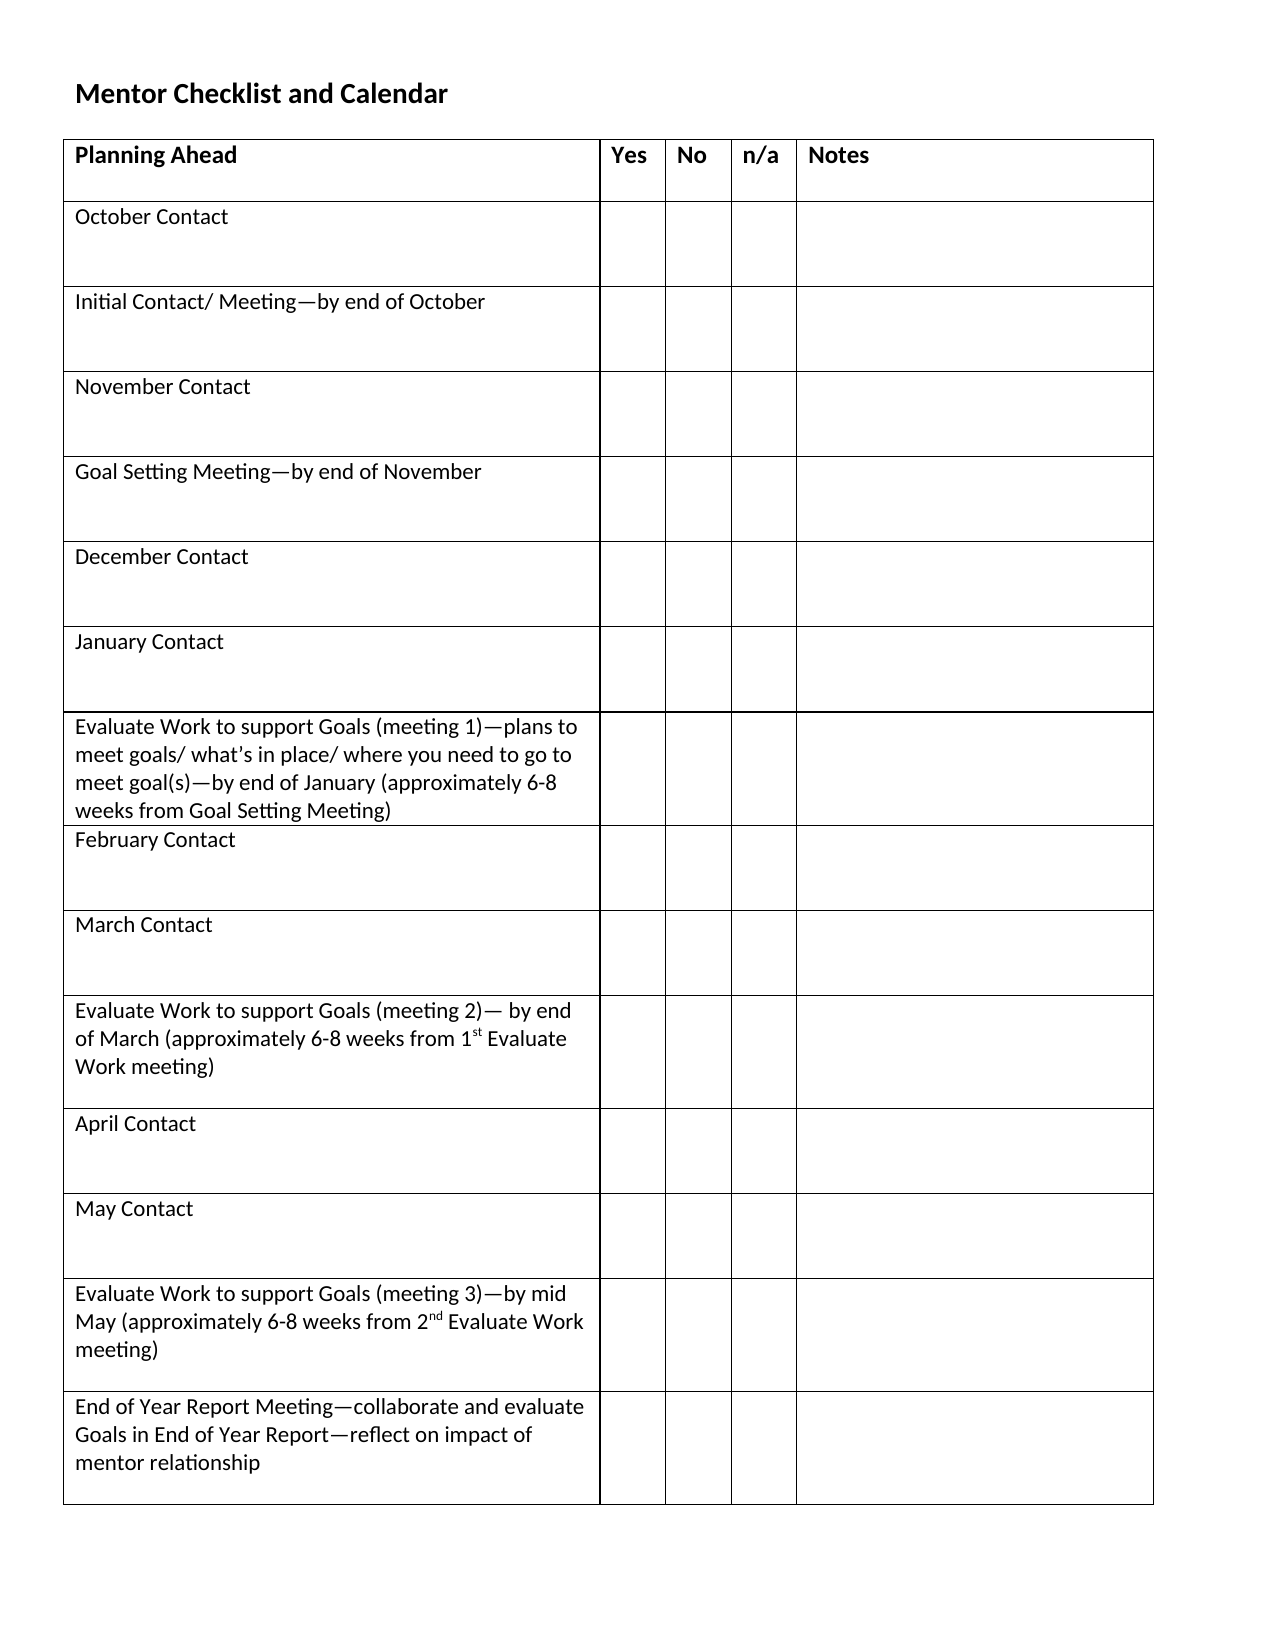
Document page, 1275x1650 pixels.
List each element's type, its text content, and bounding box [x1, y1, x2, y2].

table_cell [797, 713, 1153, 824]
table_cell [797, 372, 1153, 456]
table_cell [666, 996, 731, 1108]
table_cell [666, 202, 731, 286]
table_cell [797, 457, 1153, 541]
table_cell [797, 1194, 1153, 1278]
table_cell [797, 202, 1153, 286]
table_cell [666, 911, 731, 995]
table_cell Evaluate Work to support Goals (meeting 2)— by end of March (approximately 6-8 weeks from 1st Evaluate Work meeting) [64, 996, 599, 1108]
table_header Notes [797, 140, 1153, 201]
table_cell [601, 1279, 665, 1391]
table_cell Evaluate Work to support Goals (meeting 1)—plans to meet goals/ what’s in place/ where you need to go to meet goal(s)—by end of January (approximately 6-8 weeks from Goal Setting Meeting) [64, 713, 599, 824]
table_cell February Contact [64, 826, 599, 909]
table_cell [666, 1392, 731, 1504]
table_cell [666, 372, 731, 456]
table_cell [732, 911, 796, 995]
table_cell [601, 1194, 665, 1278]
table_cell [732, 542, 796, 626]
table_cell Evaluate Work to support Goals (meeting 3)—by mid May (approximately 6-8 weeks from 2nd Evaluate Work meeting) [64, 1279, 599, 1391]
table_cell [601, 287, 665, 371]
table_cell [797, 911, 1153, 995]
table_cell [666, 542, 731, 626]
table_cell [666, 287, 731, 371]
table_cell [666, 1279, 731, 1391]
table_cell [666, 713, 731, 824]
table_cell [601, 542, 665, 626]
table_cell [732, 1392, 796, 1504]
table_cell October Contact [64, 202, 599, 286]
table_cell [666, 1109, 731, 1193]
table_cell [797, 1279, 1153, 1391]
table_cell [732, 202, 796, 286]
table_cell [666, 457, 731, 541]
table_cell December Contact [64, 542, 599, 626]
table_cell April Contact [64, 1109, 599, 1193]
table_header n/a [732, 140, 796, 201]
table_cell [601, 1392, 665, 1504]
table_cell [732, 1279, 796, 1391]
table_cell January Contact [64, 627, 599, 711]
table_cell [601, 372, 665, 456]
table_cell [601, 627, 665, 711]
table_cell [601, 911, 665, 995]
table_cell [601, 1109, 665, 1193]
table_cell [797, 1392, 1153, 1504]
table_cell November Contact [64, 372, 599, 456]
table_cell [797, 996, 1153, 1108]
table_cell [666, 627, 731, 711]
table_cell [797, 1109, 1153, 1193]
table_cell [601, 457, 665, 541]
table_cell [666, 826, 731, 909]
table_cell Initial Contact/ Meeting—by end of October [64, 287, 599, 371]
table_cell [732, 457, 796, 541]
table_cell March Contact [64, 911, 599, 995]
text Mentor Checklist and Calendar [75, 75, 1200, 111]
table_header Yes [601, 140, 665, 201]
table_cell [732, 996, 796, 1108]
table_cell [732, 627, 796, 711]
table_cell [732, 287, 796, 371]
table_cell [797, 542, 1153, 626]
table_cell [601, 202, 665, 286]
table_cell [732, 1194, 796, 1278]
table_cell [601, 826, 665, 909]
table_cell [732, 713, 796, 824]
table_cell [666, 1194, 731, 1278]
table_cell May Contact [64, 1194, 599, 1278]
table_cell End of Year Report Meeting—collaborate and evaluate Goals in End of Year Report—reflect on impact of mentor relationship [64, 1392, 599, 1504]
table_cell Goal Setting Meeting—by end of November [64, 457, 599, 541]
table_cell [601, 713, 665, 824]
table_cell [601, 996, 665, 1108]
table_cell [797, 826, 1153, 909]
table_header No [666, 140, 731, 201]
table_cell [732, 372, 796, 456]
table_cell [732, 1109, 796, 1193]
table_cell [732, 826, 796, 909]
table_cell [797, 287, 1153, 371]
table_header Planning Ahead [64, 140, 599, 201]
table_cell [797, 627, 1153, 711]
